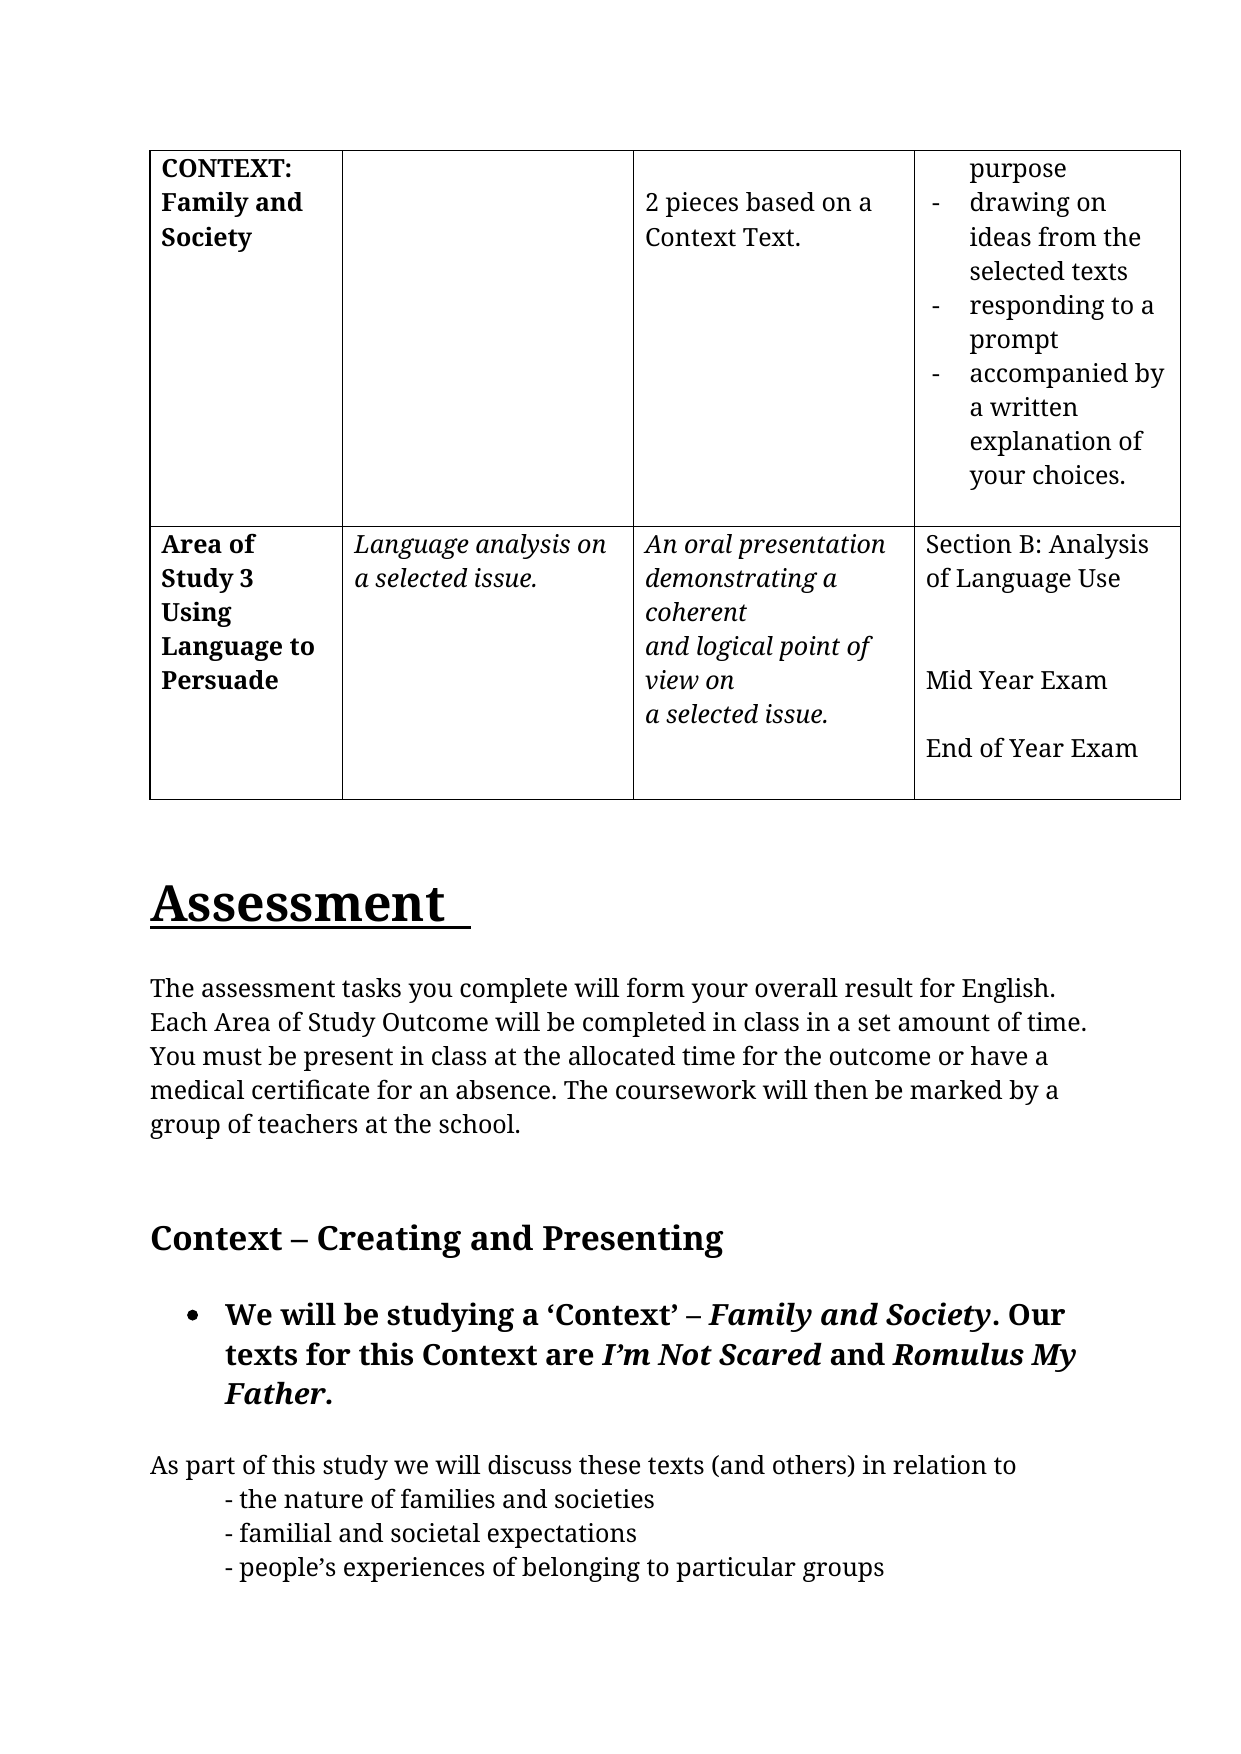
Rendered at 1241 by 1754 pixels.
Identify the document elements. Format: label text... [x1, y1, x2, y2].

table_cell An oral presentation demonstrating a coherent and logical point of view on a selected issue. [634, 527, 914, 799]
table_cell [915, 151, 1180, 526]
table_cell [151, 151, 342, 526]
table_cell Language analysis on a selected issue. [343, 527, 633, 799]
table_cell Section B: Analysis of Language Use Mid Year Exam End of Year Exam [915, 527, 1180, 799]
text - people’s experiences of belonging to particular groups [225, 1549, 1090, 1583]
table_cell Area of Study 3 Using Language to Persuade [151, 527, 342, 799]
text - familial and societal expectations [150, 1515, 1090, 1549]
text - the nature of families and societies [225, 1481, 1090, 1515]
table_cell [634, 151, 914, 526]
text Assessment [150, 868, 1090, 937]
list We will be studying a ‘Context’ – Family and Society. Our texts for this Context are I’m Not Scared and Romulus My Father. [187, 1294, 1090, 1413]
text Context – Creating and Presenting [150, 1215, 1090, 1260]
text The assessment tasks you complete will form your overall result for English. Each Area of Study Outcome will be completed in class in a set amount of time. You must be present in class at the allocated time for the outcome or have a medical certificate for an absence. The coursework will then be marked by a group of teachers at the school. [150, 971, 1090, 1141]
text As part of this study we will discuss these texts (and others) in relation to [150, 1447, 1090, 1481]
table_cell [343, 151, 633, 526]
